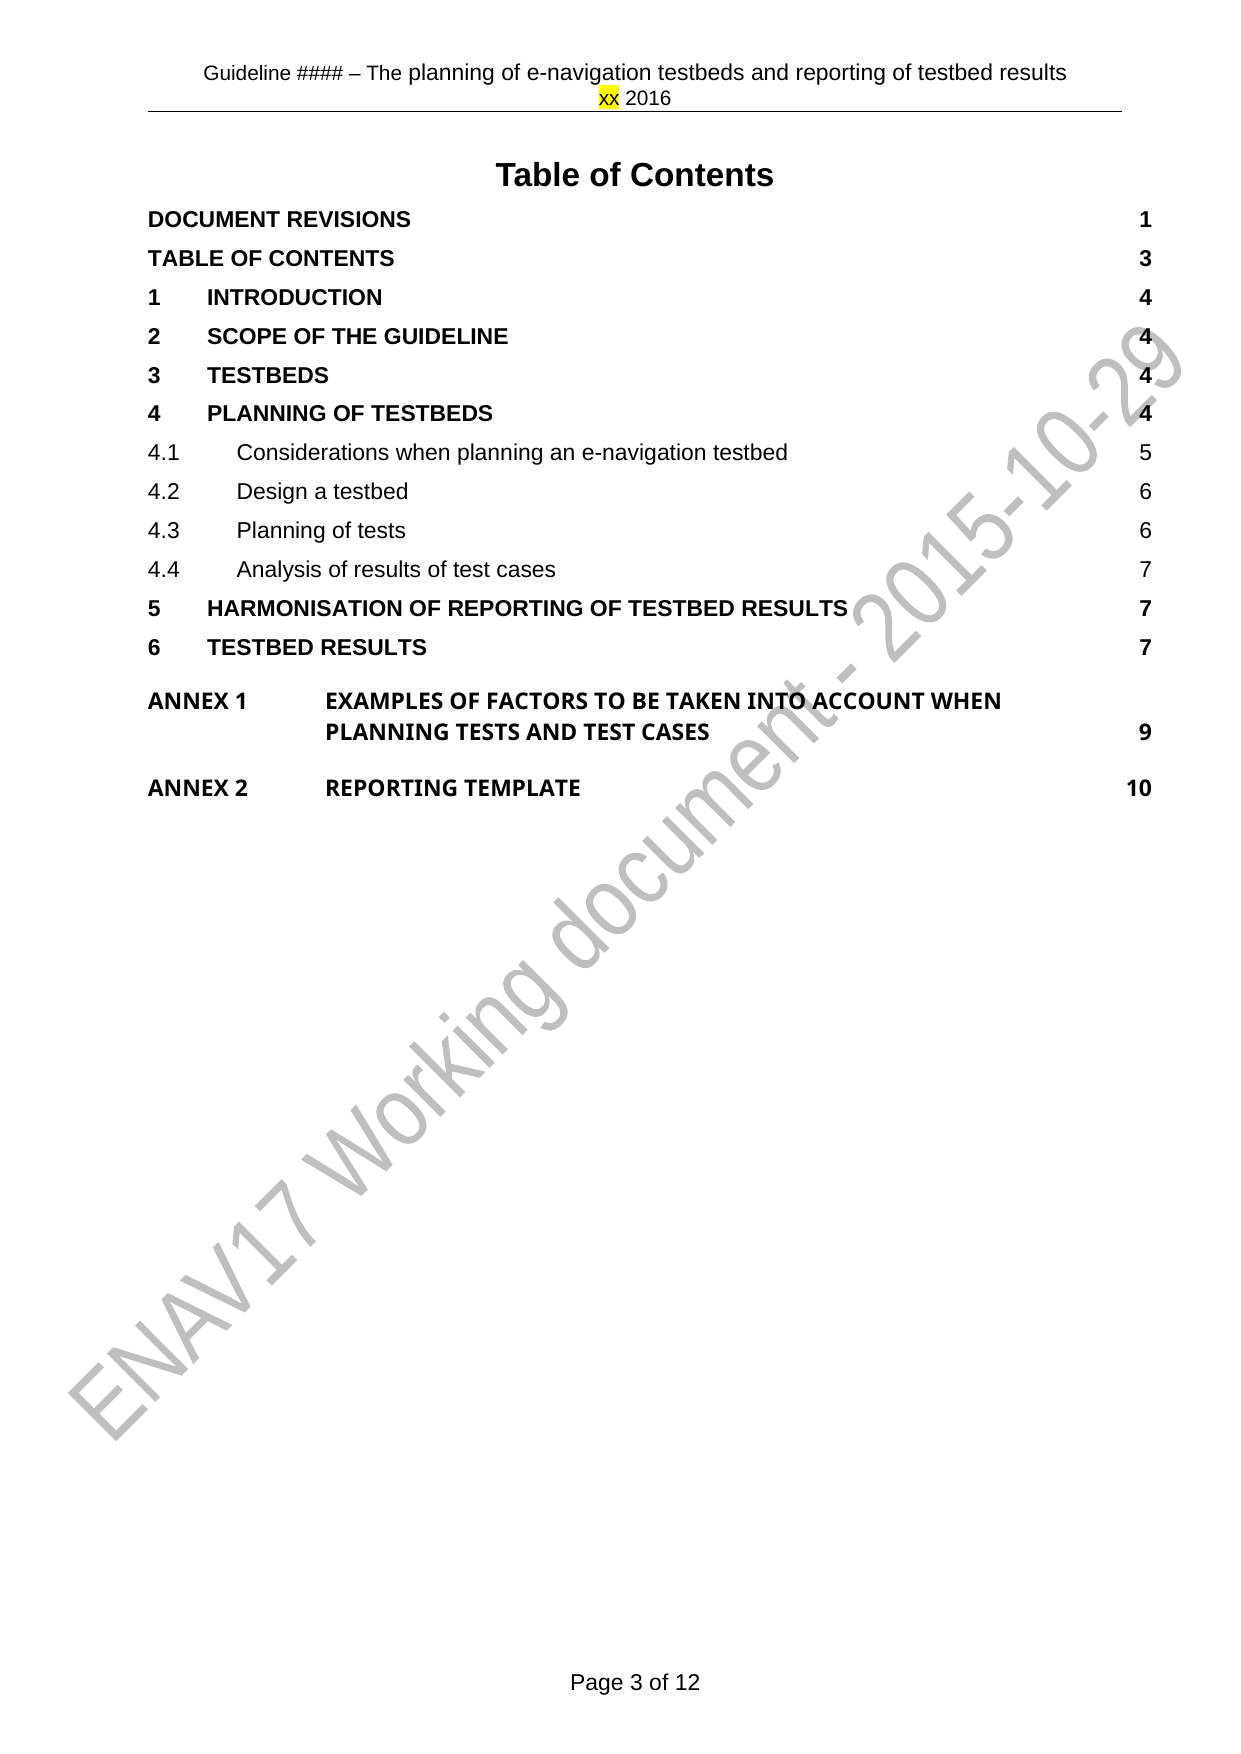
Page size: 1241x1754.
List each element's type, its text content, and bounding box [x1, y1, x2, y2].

text Table of Contents 3 [148, 245, 1107, 271]
text 4.4 Analysis of results of test cases 7 [148, 556, 1122, 582]
text 2 scope of the guideline 4 [148, 323, 1107, 349]
text 5 harmonisation of REPORTING of Testbed RESULTs 7 [148, 595, 1107, 621]
text 3 TESTBEDS 4 [148, 362, 1107, 388]
text Document Revisions 1 [148, 206, 1107, 232]
text 6 testbed Results 7 [148, 633, 1107, 660]
text ANNEX 1 ExAmples of factors to be taken into account when planning testS and test cases 9 [148, 685, 1122, 747]
text 4.2 Design a testbed 6 [148, 478, 1122, 504]
text ANNEX 2 REPORTING TEMPLATE 10 [148, 772, 1122, 804]
text 1 INTRODUCTION 4 [148, 284, 1107, 310]
text 4 Planning of testbeds 4 [148, 400, 1107, 427]
text 4.3 Planning of tests 6 [148, 517, 1122, 543]
text 4.1 Considerations when planning an e-navigation testbed 5 [148, 439, 1122, 466]
title Table of Contents [148, 155, 1122, 194]
